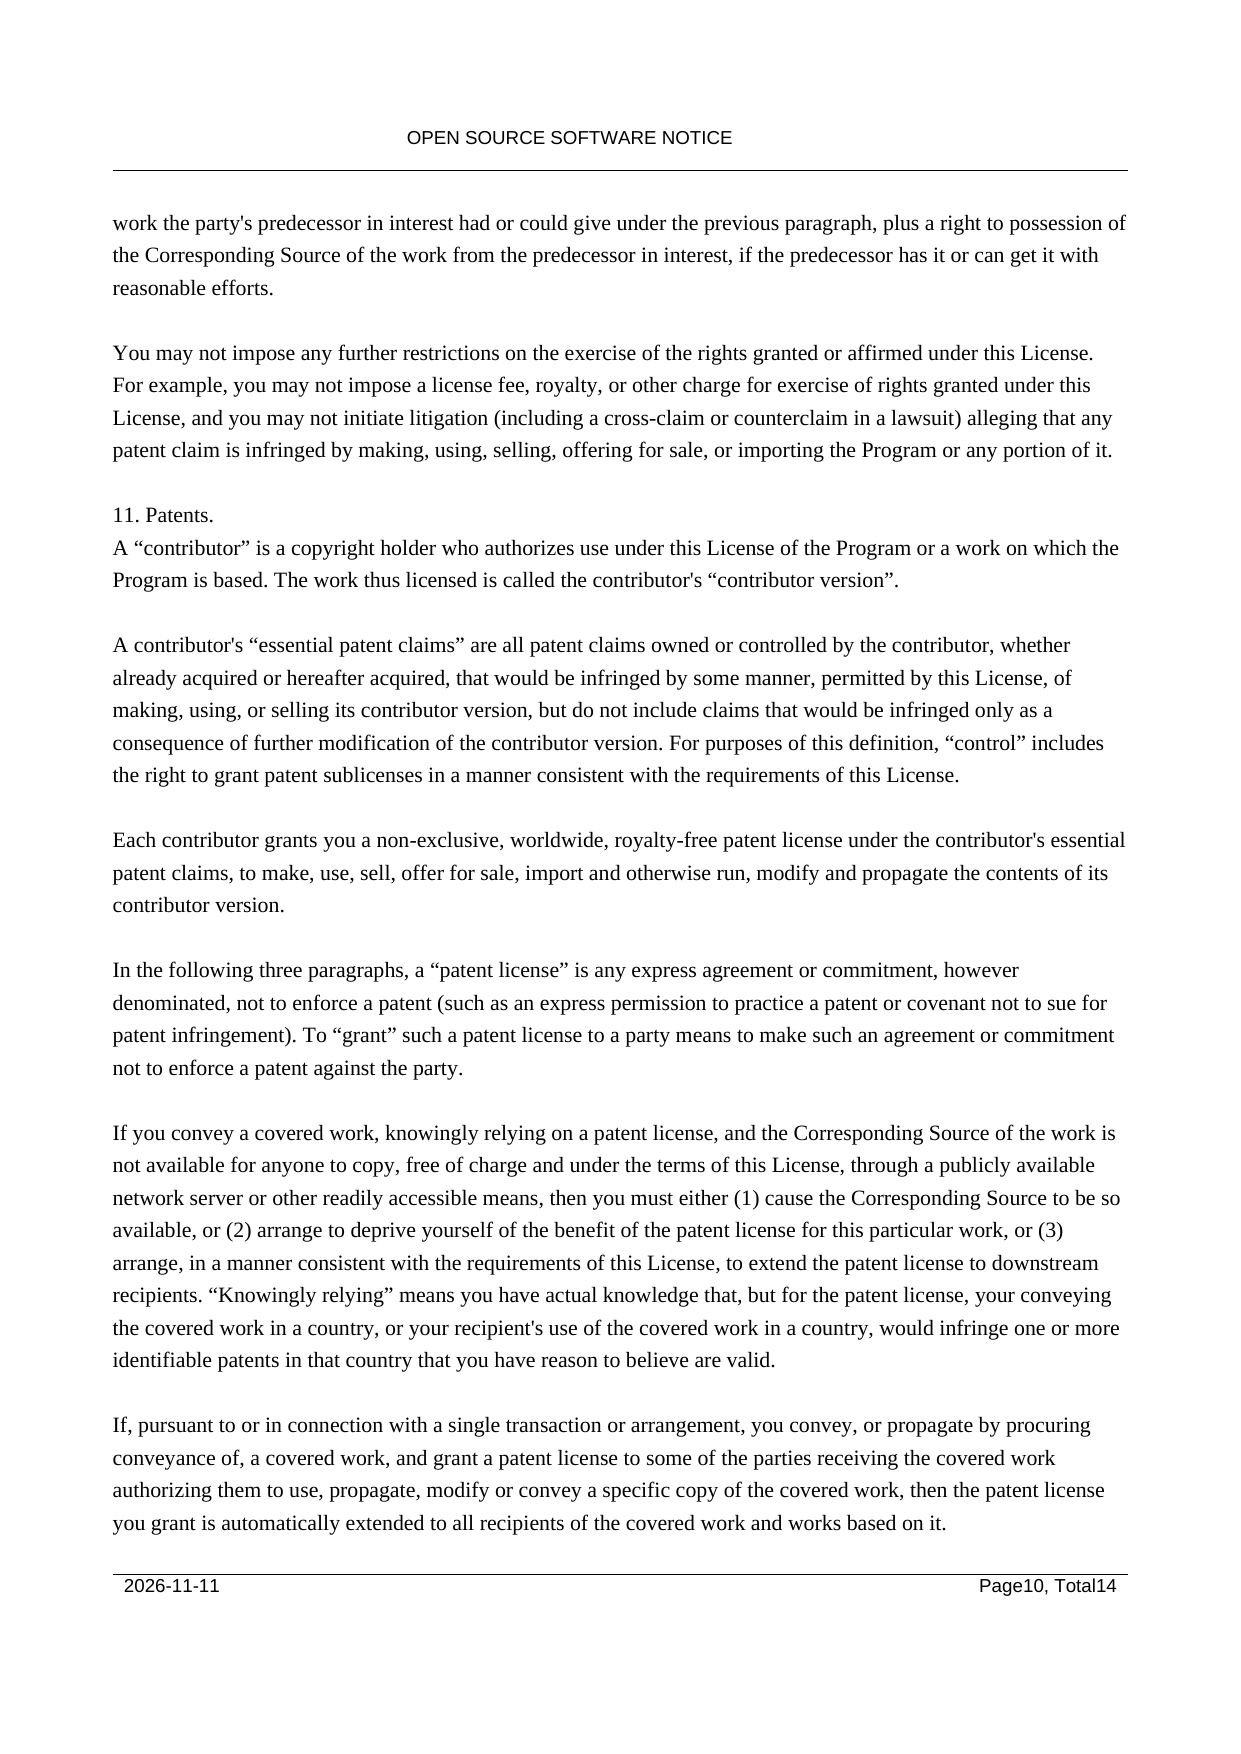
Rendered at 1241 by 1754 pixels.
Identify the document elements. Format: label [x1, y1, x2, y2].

text [112, 206, 1128, 1539]
